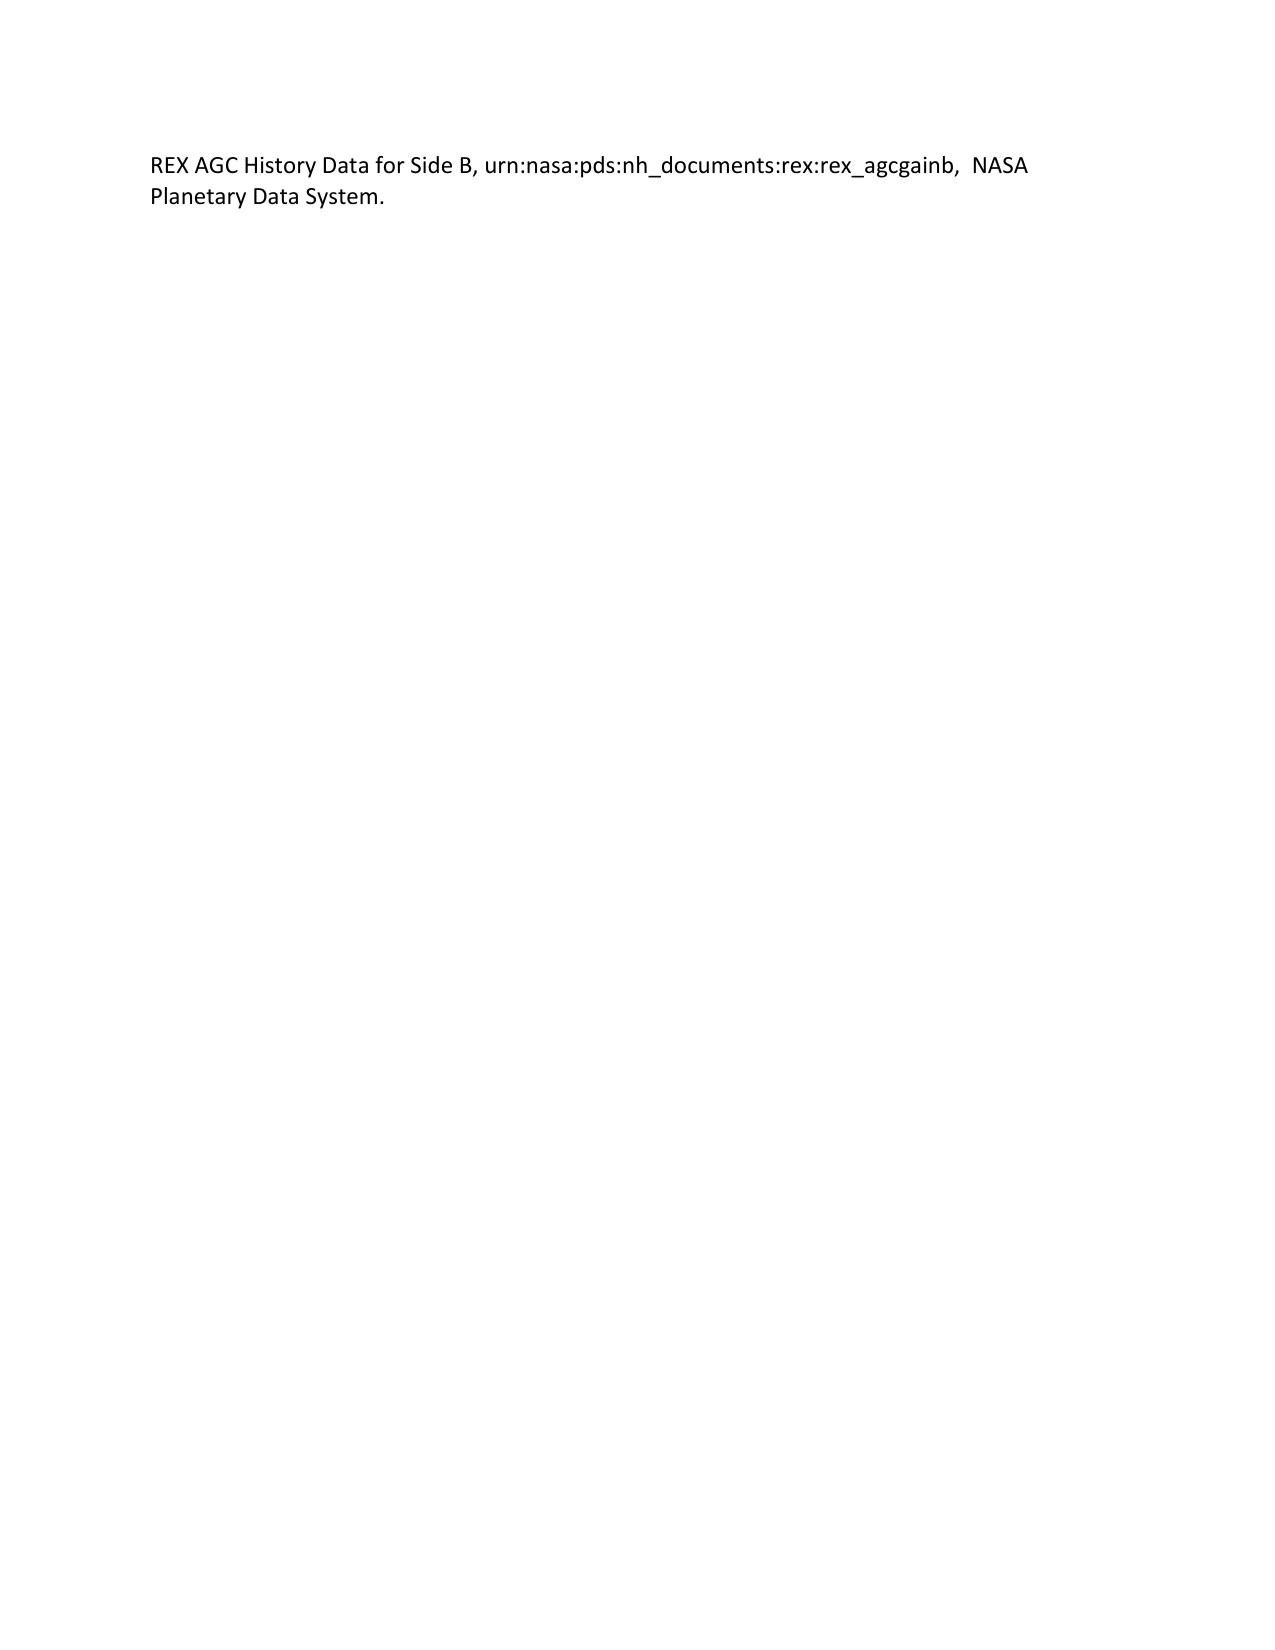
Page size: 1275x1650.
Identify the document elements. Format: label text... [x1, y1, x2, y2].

text REX AGC History Data for Side B, urn:nasa:pds:nh_documents:rex:rex_agcgainb, NASA Planetary Data System. [150, 150, 1125, 211]
